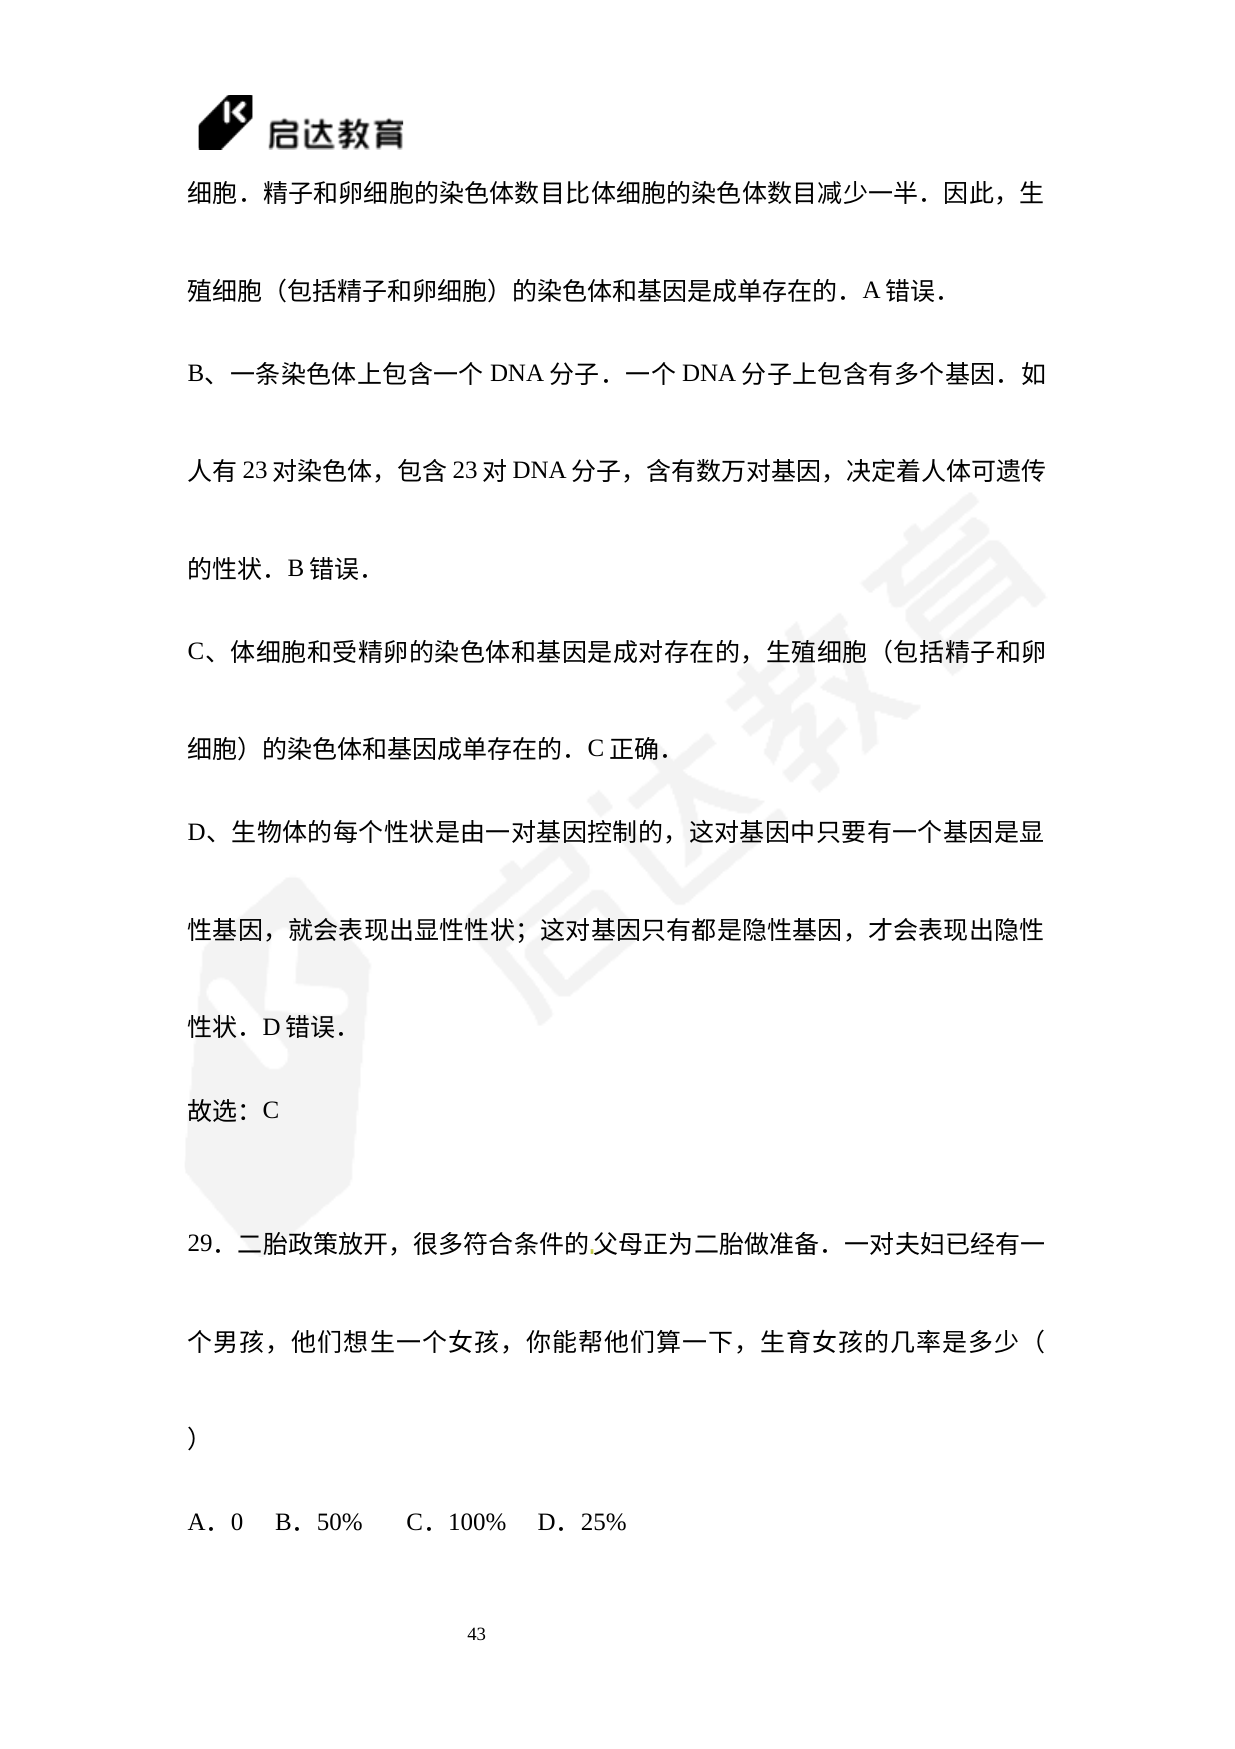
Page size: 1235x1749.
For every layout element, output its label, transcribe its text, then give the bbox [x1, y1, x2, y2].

text B、一条染色体上包含一个DNA分子．一个DNA分子上包含有多个基因．如人有23对染色体，包含23对DNA分子，含有数万对基因，决定着人体可遗传的性状．B错误． [187, 340, 1047, 600]
picture [198, 95, 404, 150]
text 29．二胎政策放开，很多符合条件的父母正为二胎做准备．一对夫妇已经有一个男孩，他们想生一个女孩，你能帮他们算一下，生育女孩的几率是多少（ ） [187, 1210, 1047, 1470]
text 故选：C [187, 1077, 1047, 1142]
text C、体细胞和受精卵的染色体和基因是成对存在的，生殖细胞（包括精子和卵细胞）的染色体和基因成单存在的．C正确． [187, 618, 1047, 780]
text A．0 B．50% C．100% D．25% [187, 1488, 1047, 1553]
text D、生物体的每个性状是由一对基因控制的，这对基因中只要有一个基因是显性基因，就会表现出显性性状；这对基因只有都是隐性基因，才会表现出隐性性状．D错误． [187, 798, 1047, 1058]
